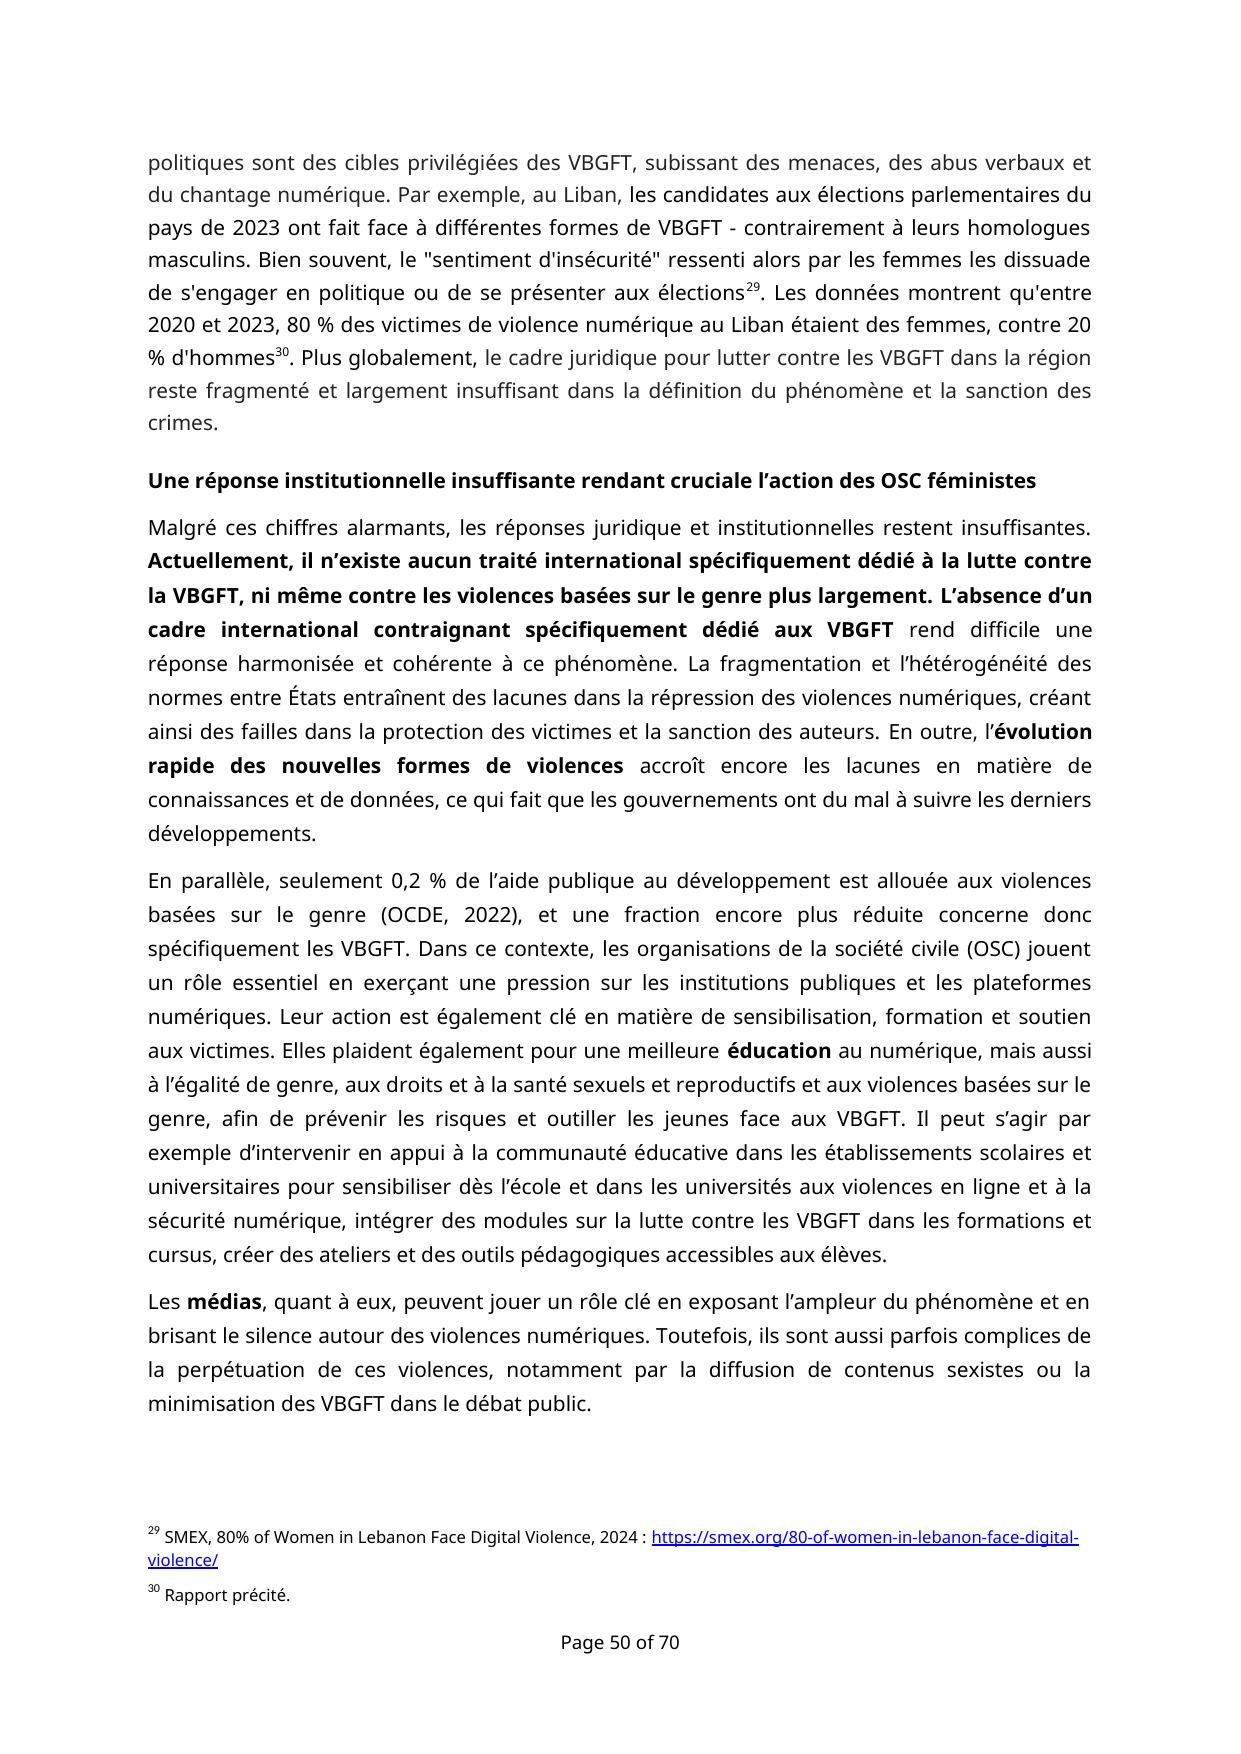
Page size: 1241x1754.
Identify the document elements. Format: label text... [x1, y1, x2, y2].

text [148, 148, 1093, 437]
text Une réponse institutionnelle insuffisante rendant cruciale l’action des OSC féministes [148, 466, 1093, 494]
text Les médias, quant à eux, peuvent jouer un rôle clé en exposant l’ampleur du phénomène et en brisant le silence autour des violences numériques. Toutefois, ils sont aussi parfois complices de la perpétuation de ces violences, notamment par la diffusion de contenus sexistes ou la minimisation des VBGFT dans le débat public. [148, 1287, 1093, 1418]
text Malgré ces chiffres alarmants, les réponses juridique et institutionnelles restent insuffisantes. Actuellement, il n’existe aucun traité international spécifiquement dédié à la lutte contre la VBGFT, ni même contre les violences basées sur le genre plus largement. L’absence d’un cadre international contraignant spécifiquement dédié aux VBGFT rend difficile une réponse harmonisée et cohérente à ce phénomène. La fragmentation et l’hétérogénéité des normes entre États entraînent des lacunes dans la répression des violences numériques, créant ainsi des failles dans la protection des victimes et la sanction des auteurs. En outre, l’évolution rapide des nouvelles formes de violences accroît encore les lacunes en matière de connaissances et de données, ce qui fait que les gouvernements ont du mal à suivre les derniers développements. [148, 513, 1093, 848]
text En parallèle, seulement 0,2 % de l’aide publique au développement est allouée aux violences basées sur le genre (OCDE, 2022), et une fraction encore plus réduite concerne donc spécifiquement les VBGFT. Dans ce contexte, les organisations de la société civile (OSC) jouent un rôle essentiel en exerçant une pression sur les institutions publiques et les plateformes numériques. Leur action est également clé en matière de sensibilisation, formation et soutien aux victimes. Elles plaident également pour une meilleure éducation au numérique, mais aussi à l’égalité de genre, aux droits et à la santé sexuels et reproductifs et aux violences basées sur le genre, afin de prévenir les risques et outiller les jeunes face aux VBGFT. Il peut s’agir par exemple d’intervenir en appui à la communauté éducative dans les établissements scolaires et universitaires pour sensibiliser dès l’école et dans les universités aux violences en ligne et à la sécurité numérique, intégrer des modules sur la lutte contre les VBGFT dans les formations et cursus, créer des ateliers et des outils pédagogiques accessibles aux élèves. [148, 866, 1093, 1269]
